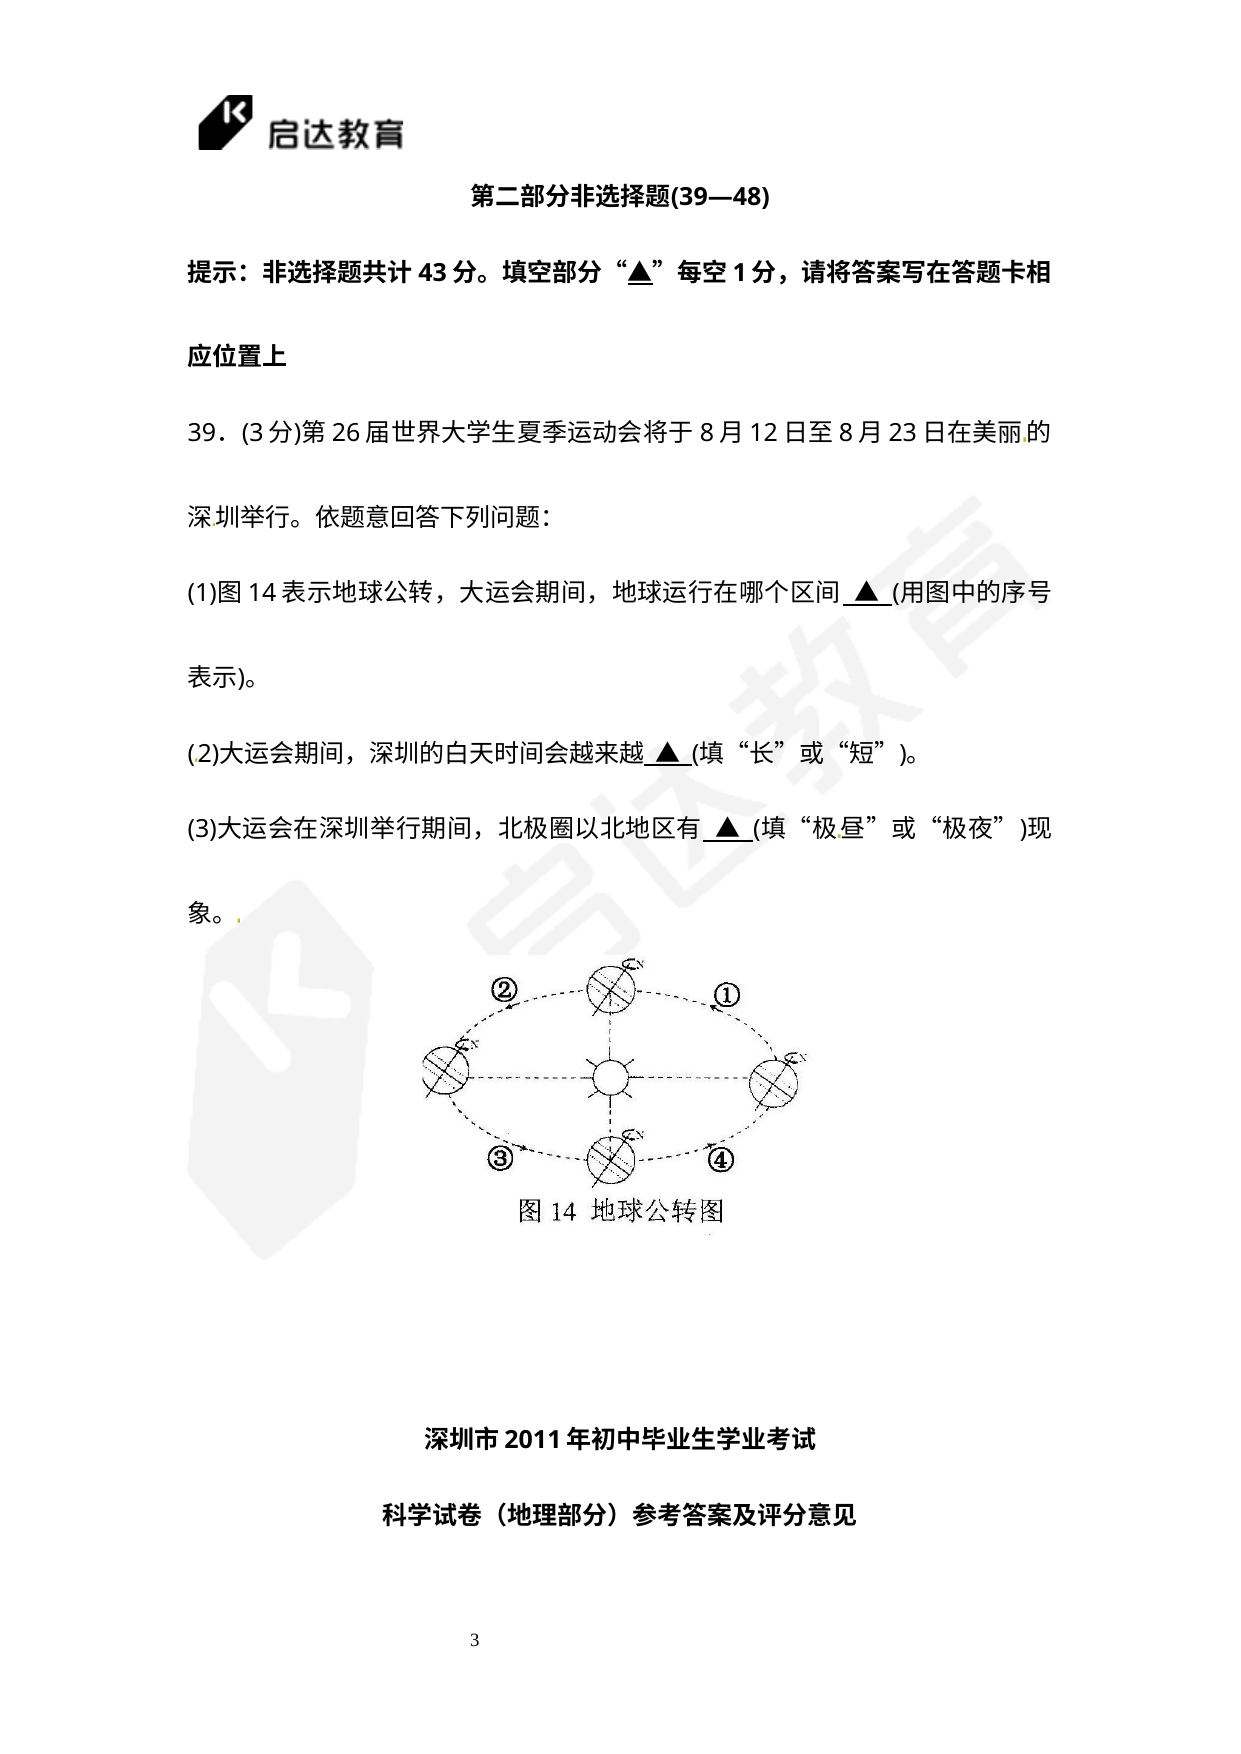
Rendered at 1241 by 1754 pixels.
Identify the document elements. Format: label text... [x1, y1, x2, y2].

picture [198, 95, 404, 150]
text (3)大运会在深圳举行期间，北极圈以北地区有 ▲ (填“极昼”或“极夜”)现象。 [187, 946, 1053, 1095]
text 第二部分非选择题(39—48) [187, 313, 1053, 378]
text 提示：非选择题共计43分。填空部分“▲”每空1分，请将答案写在答题卡相应位置上[来源:Zxxk.Com] [187, 389, 1053, 538]
text (1)图14表示地球公转，大运会期间，地球运行在哪个区间 ▲ (用图中的序号表示)。 [187, 709, 1053, 859]
text 39．(3分)第26届世界大学生夏季运动会将于8月12日至8月23日在美丽的深圳举行。依题意回答下列问题： [187, 549, 1053, 699]
text (2)大运会期间，深圳的白天时间会越来越 ▲ (填“长”或“短”)。 [187, 870, 1053, 935]
picture [422, 1106, 818, 1387]
text D．以上说法都不正确 [187, 162, 1053, 227]
